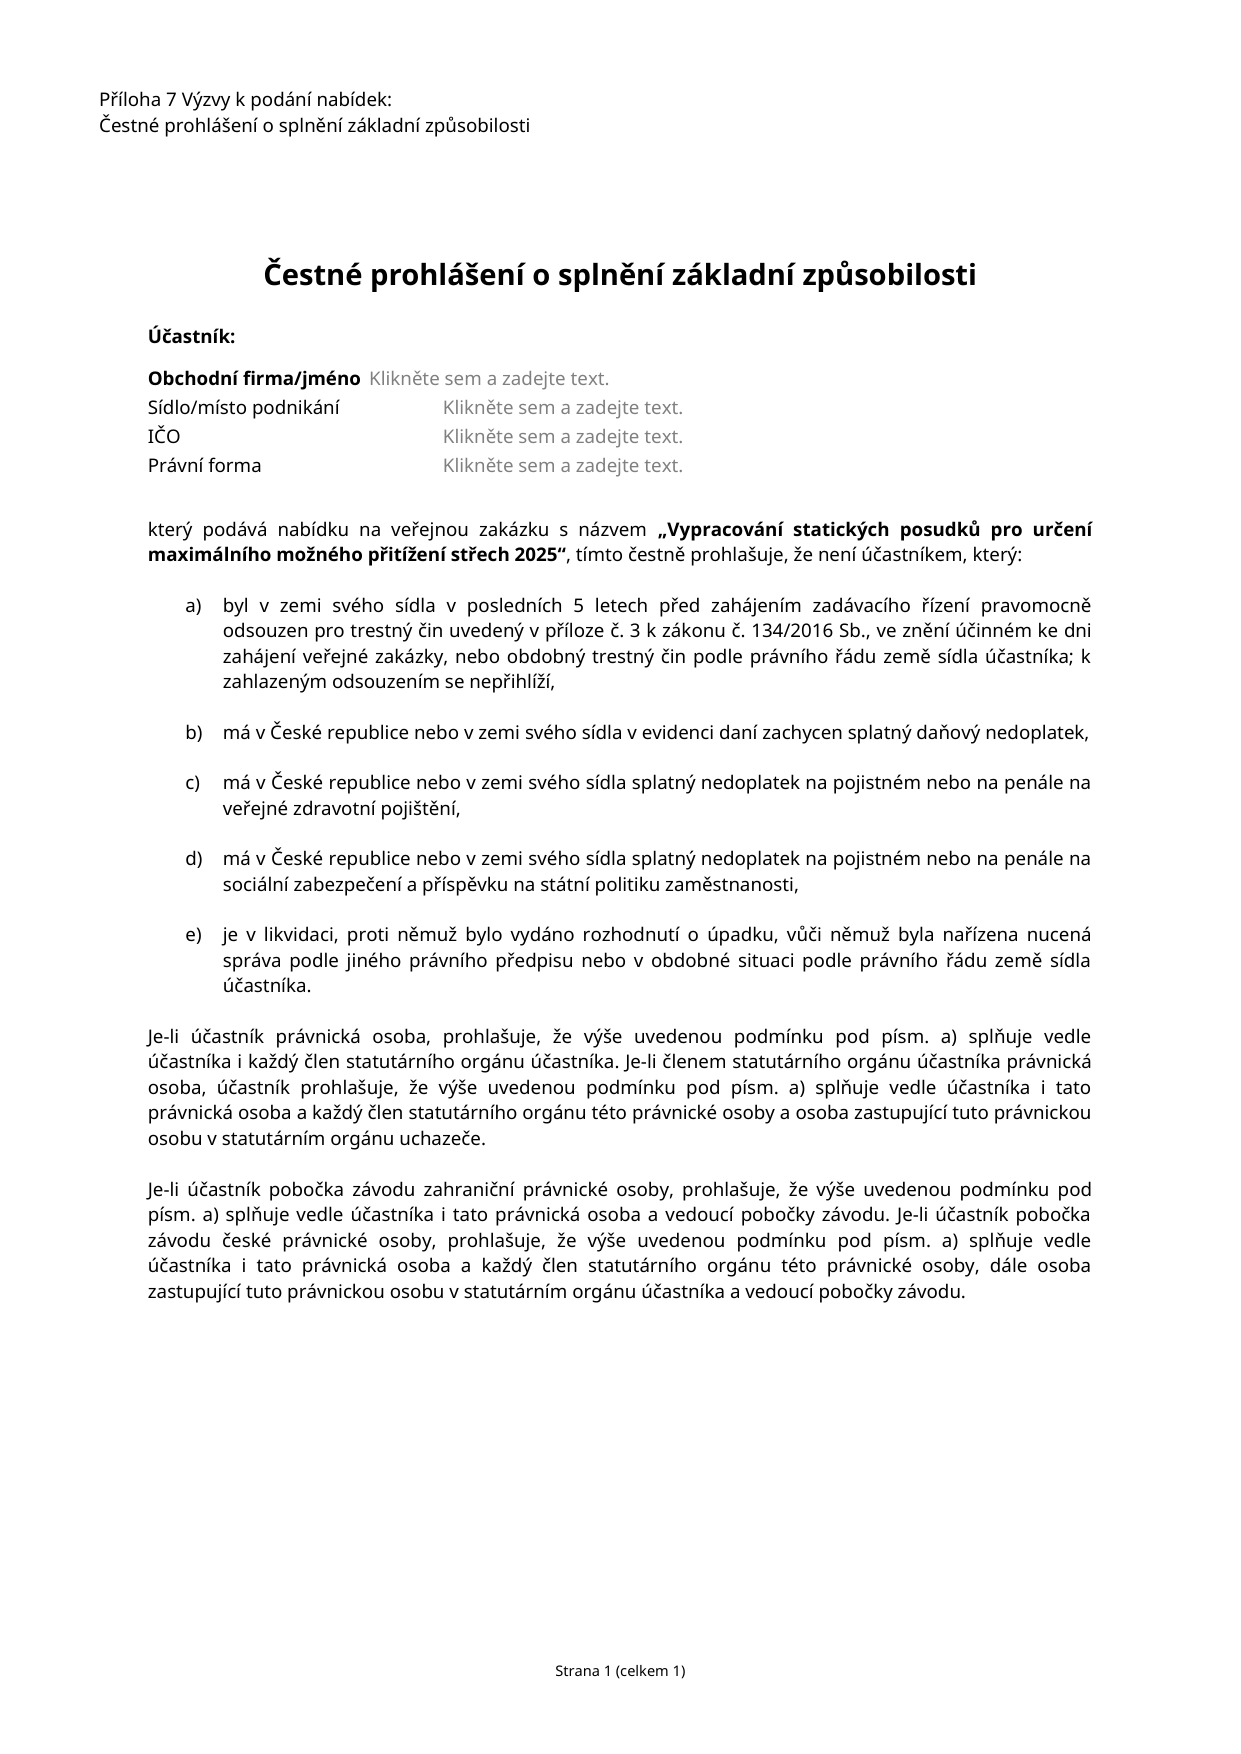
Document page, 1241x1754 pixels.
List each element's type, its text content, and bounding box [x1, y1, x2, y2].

list je v likvidaci, proti němuž bylo vydáno rozhodnutí o úpadku, vůči němuž byla nařízena nucená správa podle jiného právního předpisu nebo v obdobné situaci podle právního řádu země sídla účastníka. [185, 922, 1093, 998]
text Účastník: [148, 318, 1093, 349]
text Je-li účastník právnická osoba, prohlašuje, že výše uvedenou podmínku pod písm. a) splňuje vedle účastníka i každý člen statutárního orgánu účastníka. Je-li členem statutárního orgánu účastníka právnická osoba, účastník prohlašuje, že výše uvedenou podmínku pod písm. a) splňuje vedle účastníka i tato právnická osoba a každý člen statutárního orgánu této právnické osoby a osoba zastupující tuto právnickou osobu v statutárním orgánu uchazeče. [148, 1023, 1093, 1151]
list byl v zemi svého sídla v posledních 5 letech před zahájením zadávacího řízení pravomocně odsouzen pro trestný čin uvedený v příloze č. 3 k zákonu č. 134/2016 Sb., ve znění účinném ke dni zahájení veřejné zakázky, nebo obdobný trestný čin podle právního řádu země sídla účastníka; k zahlazeným odsouzením se nepřihlíží, [185, 592, 1093, 694]
list má v České republice nebo v zemi svého sídla splatný nedoplatek na pojistném nebo na penále na veřejné zdravotní pojištění, [185, 769, 1093, 821]
list má v České republice nebo v zemi svého sídla v evidenci daní zachycen splatný daňový nedoplatek, [185, 719, 1093, 744]
text Sídlo/místo podnikání [148, 391, 1093, 420]
title Čestné prohlášení o splnění základní způsobilosti [148, 254, 1093, 293]
text IČO [148, 420, 1093, 449]
list má v České republice nebo v zemi svého sídla splatný nedoplatek na pojistném nebo na penále na sociální zabezpečení a příspěvku na státní politiku zaměstnanosti, [185, 846, 1093, 897]
text Právní forma [148, 449, 1093, 478]
text který podává nabídku na veřejnou zakázku s názvem „Vypracování statických posudků pro určení maximálního možného přitížení střech 2025“, tímto čestně prohlašuje, že není účastníkem, který: [148, 516, 1093, 567]
text Obchodní firma/jméno [148, 362, 1093, 391]
text Je-li účastník pobočka závodu zahraniční právnické osoby, prohlašuje, že výše uvedenou podmínku pod písm. a) splňuje vedle účastníka i tato právnická osoba a vedoucí pobočky závodu. Je-li účastník pobočka závodu české právnické osoby, prohlašuje, že výše uvedenou podmínku pod písm. a) splňuje vedle účastníka i tato právnická osoba a každý člen statutárního orgánu této právnické osoby, dále osoba zastupující tuto právnickou osobu v statutárním orgánu účastníka a vedoucí pobočky závodu. [148, 1176, 1093, 1304]
